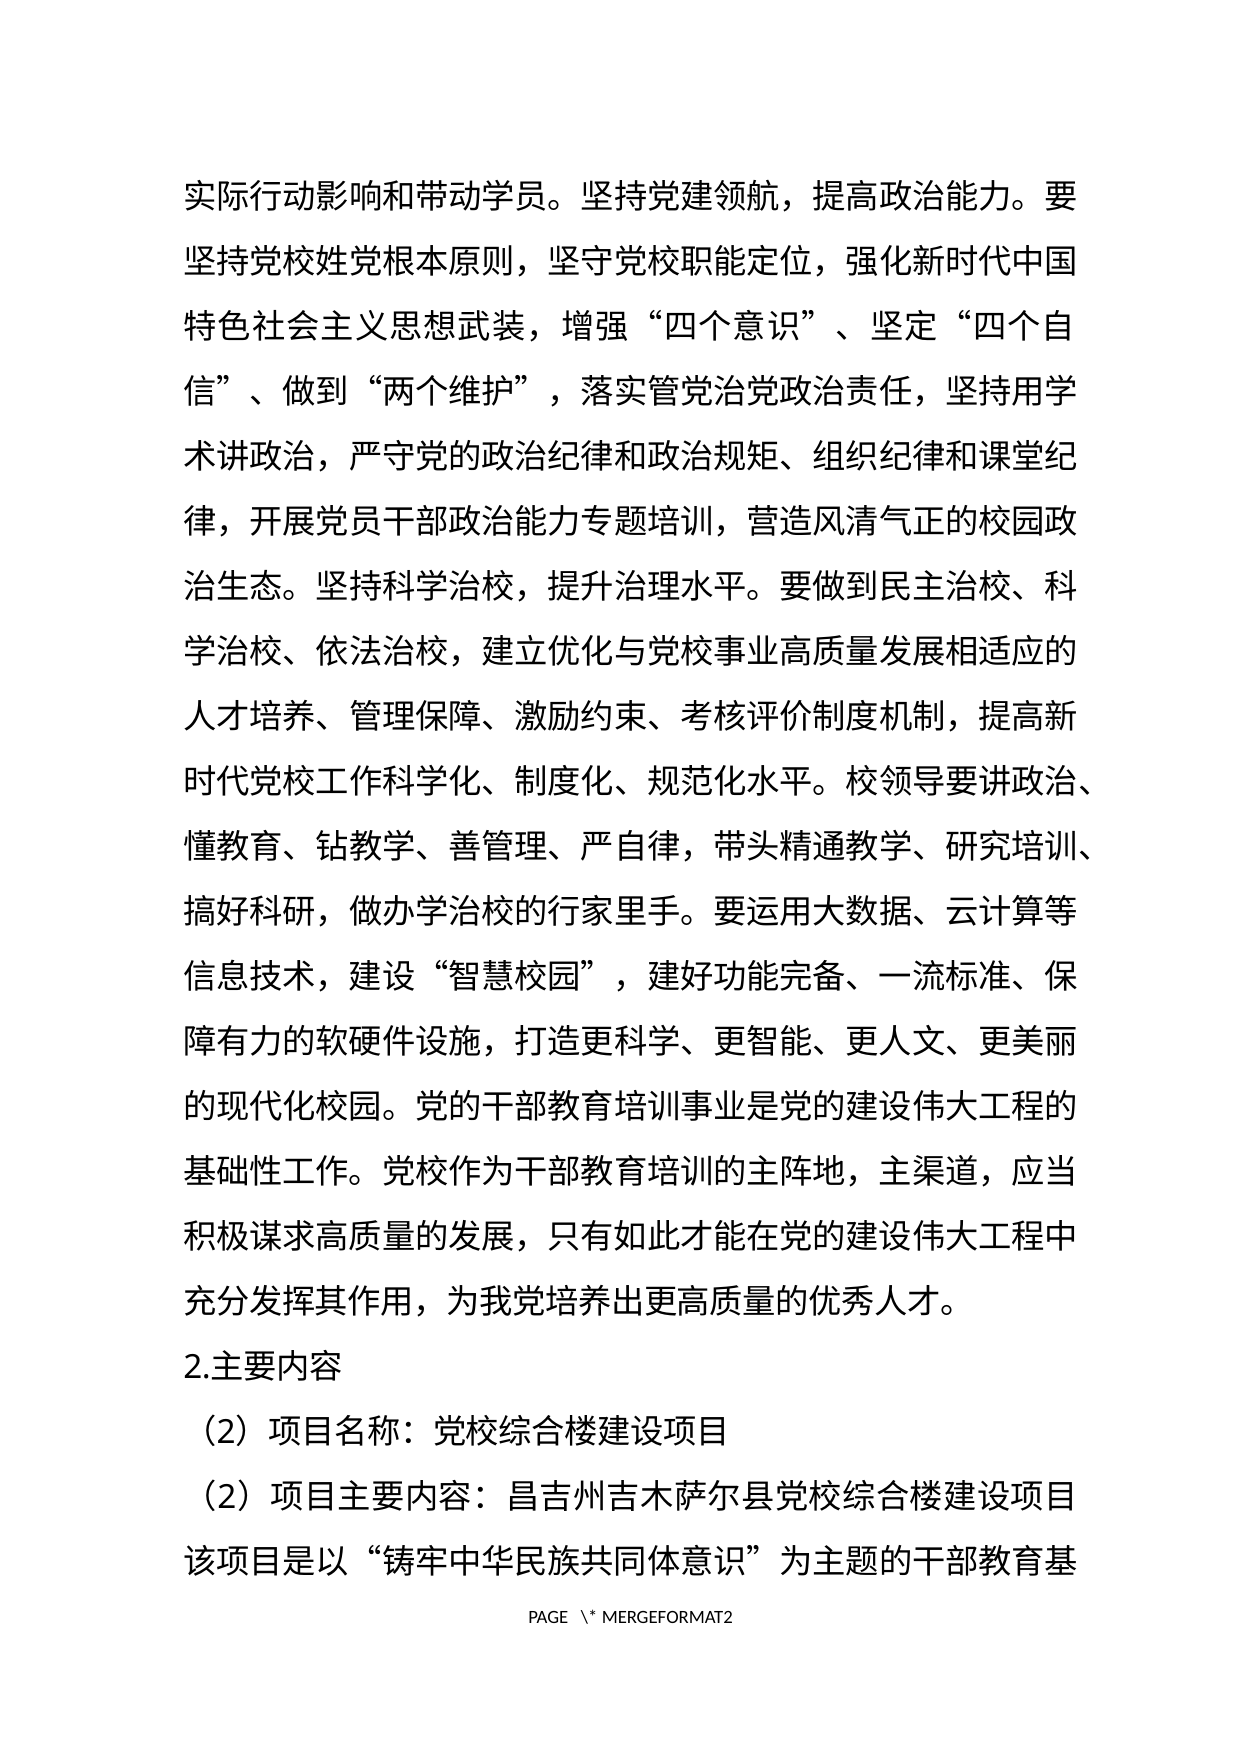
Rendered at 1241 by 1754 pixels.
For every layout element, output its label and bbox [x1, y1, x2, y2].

text [183, 162, 1078, 1592]
